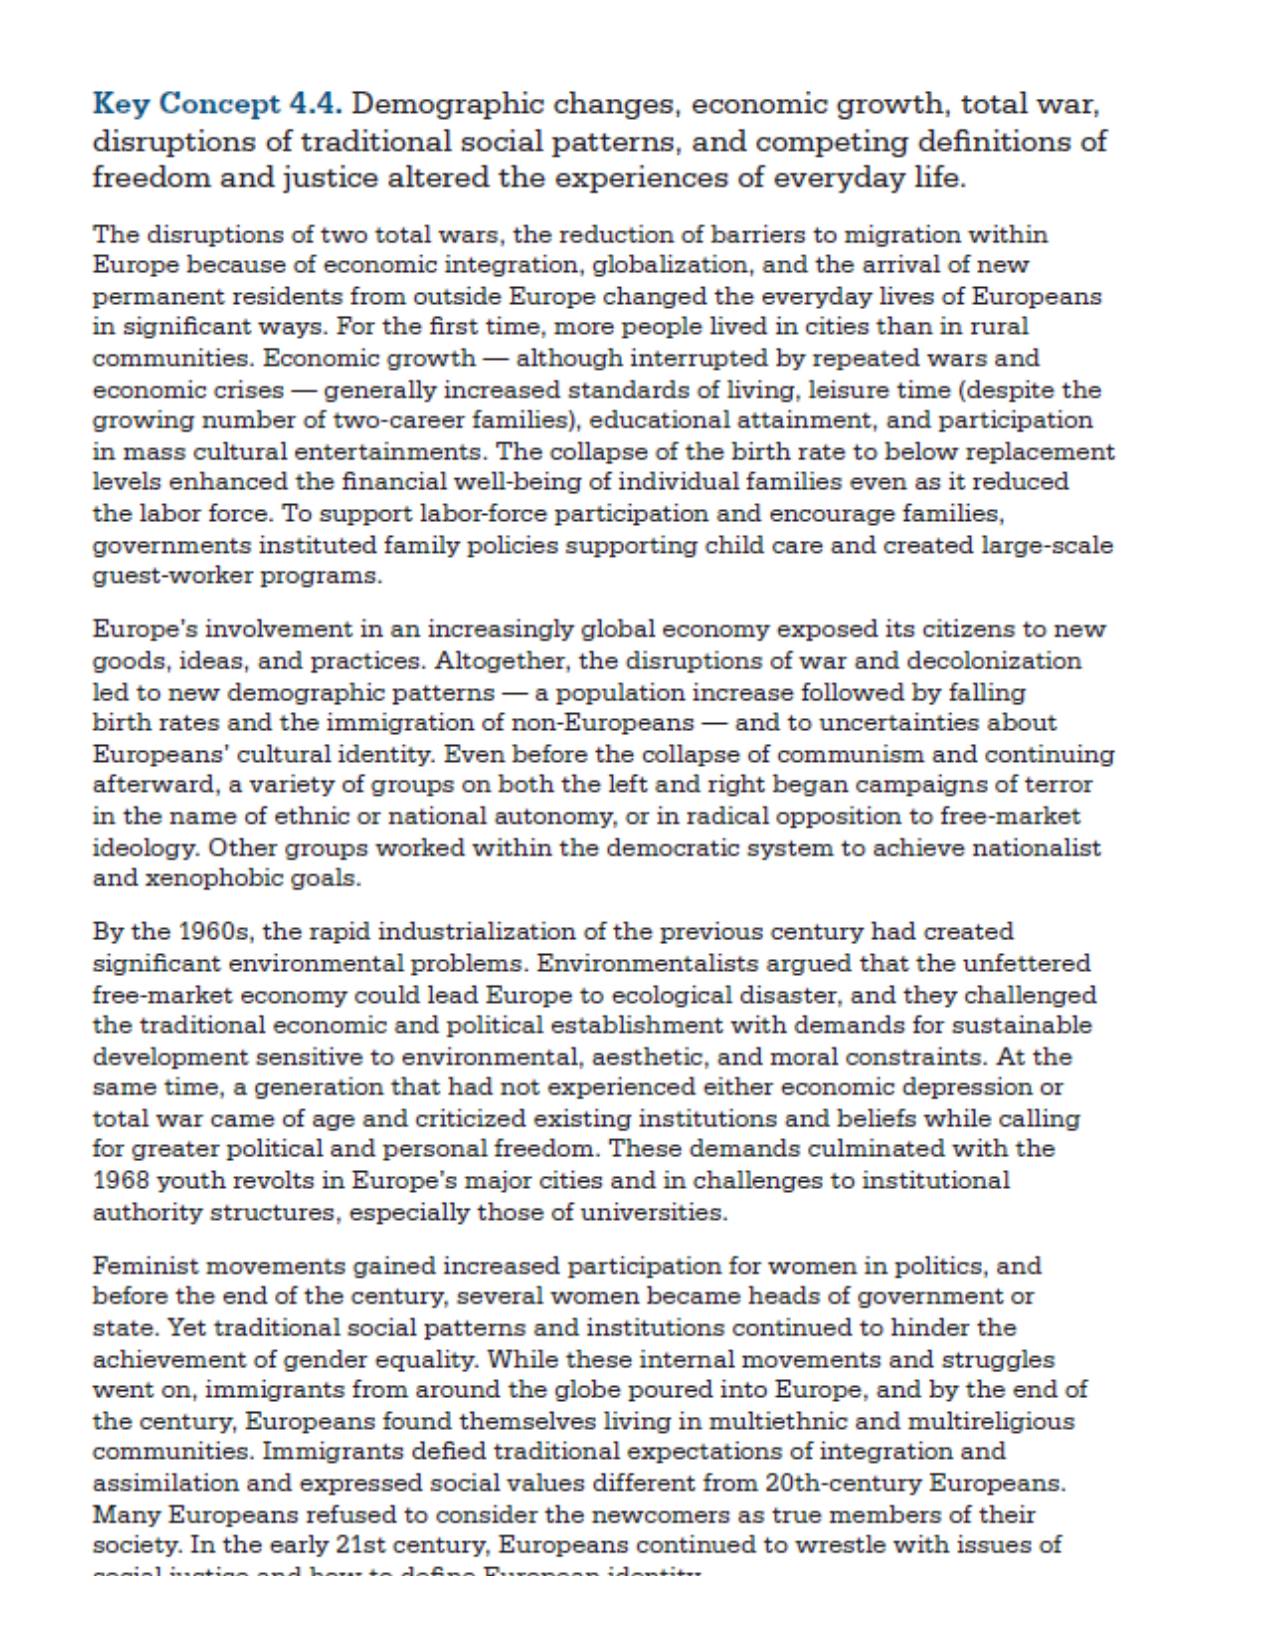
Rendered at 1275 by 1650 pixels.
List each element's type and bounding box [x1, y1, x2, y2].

picture [75, 75, 1151, 1576]
